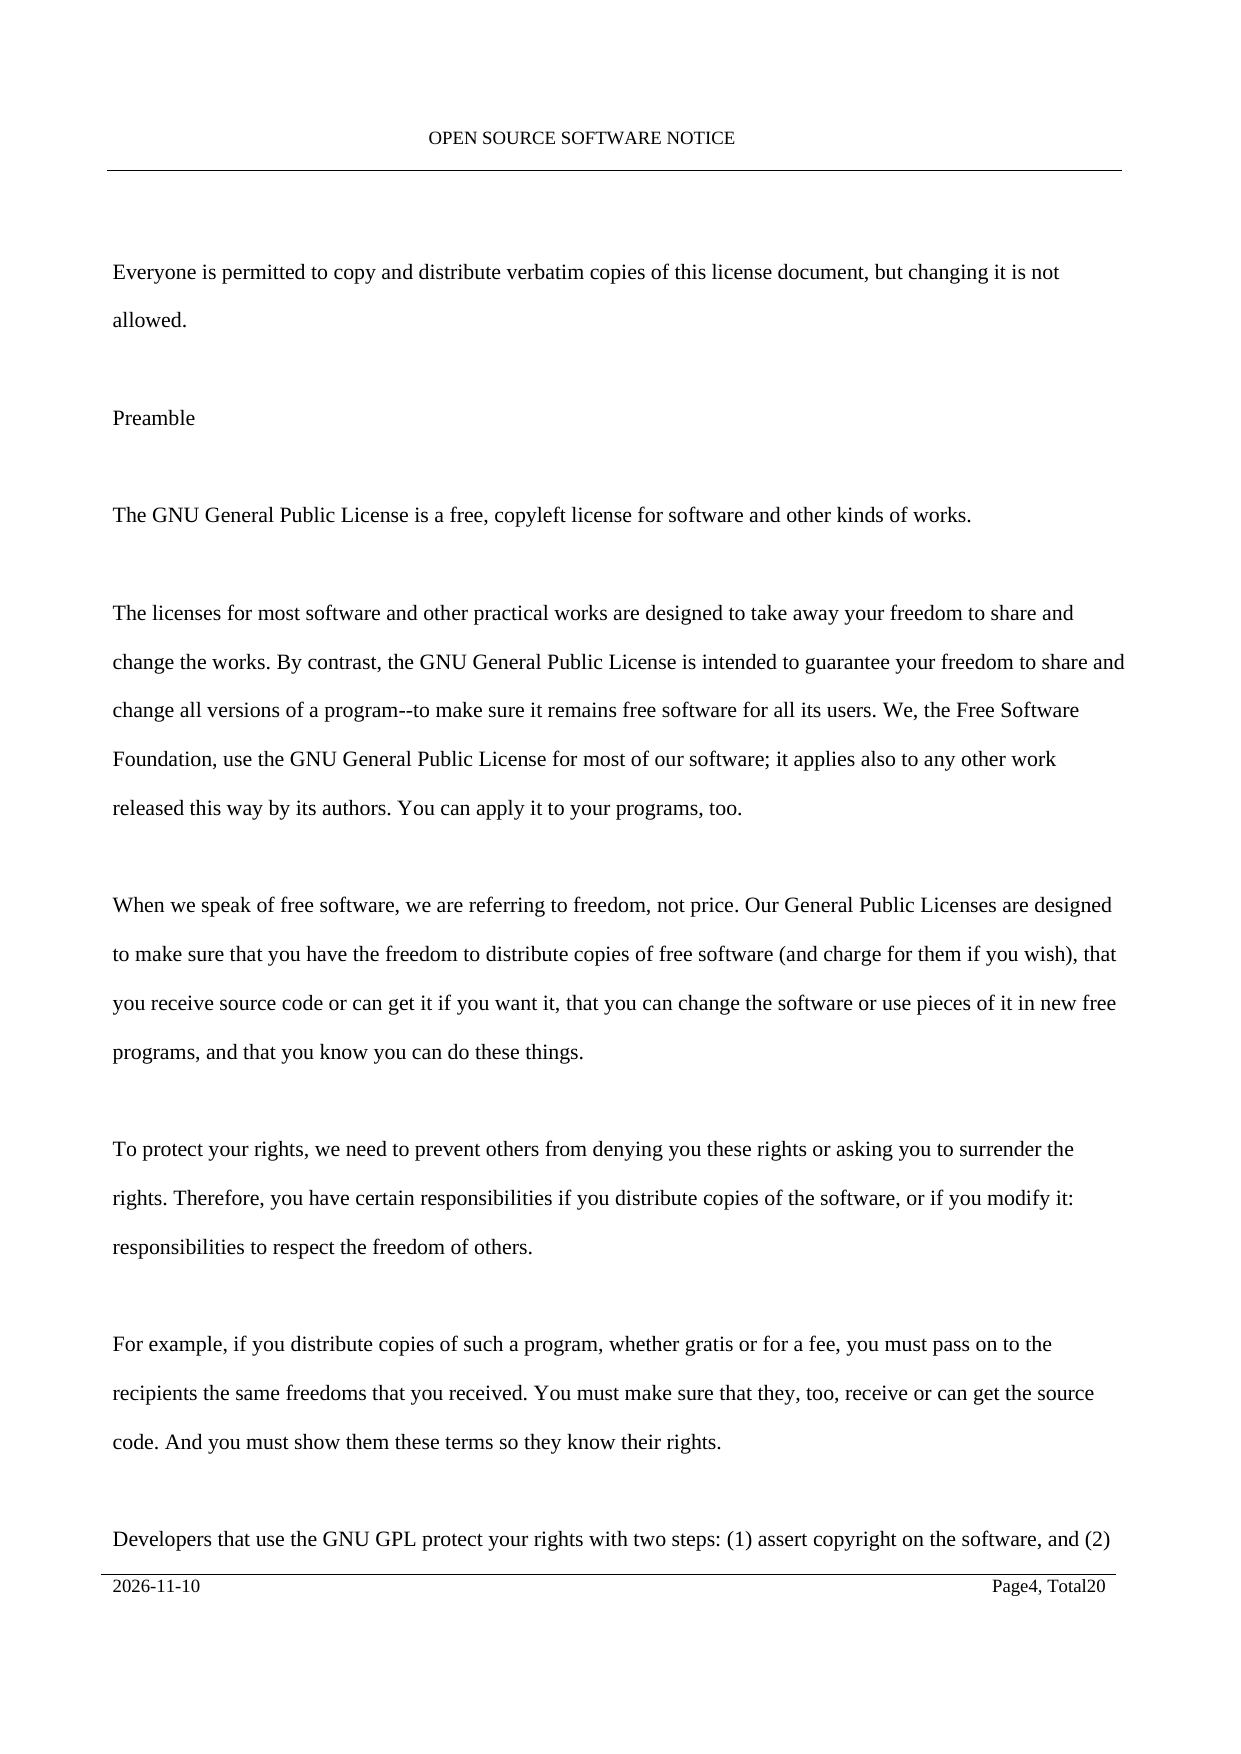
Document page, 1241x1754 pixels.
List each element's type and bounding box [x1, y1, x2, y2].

text [112, 206, 1128, 1555]
